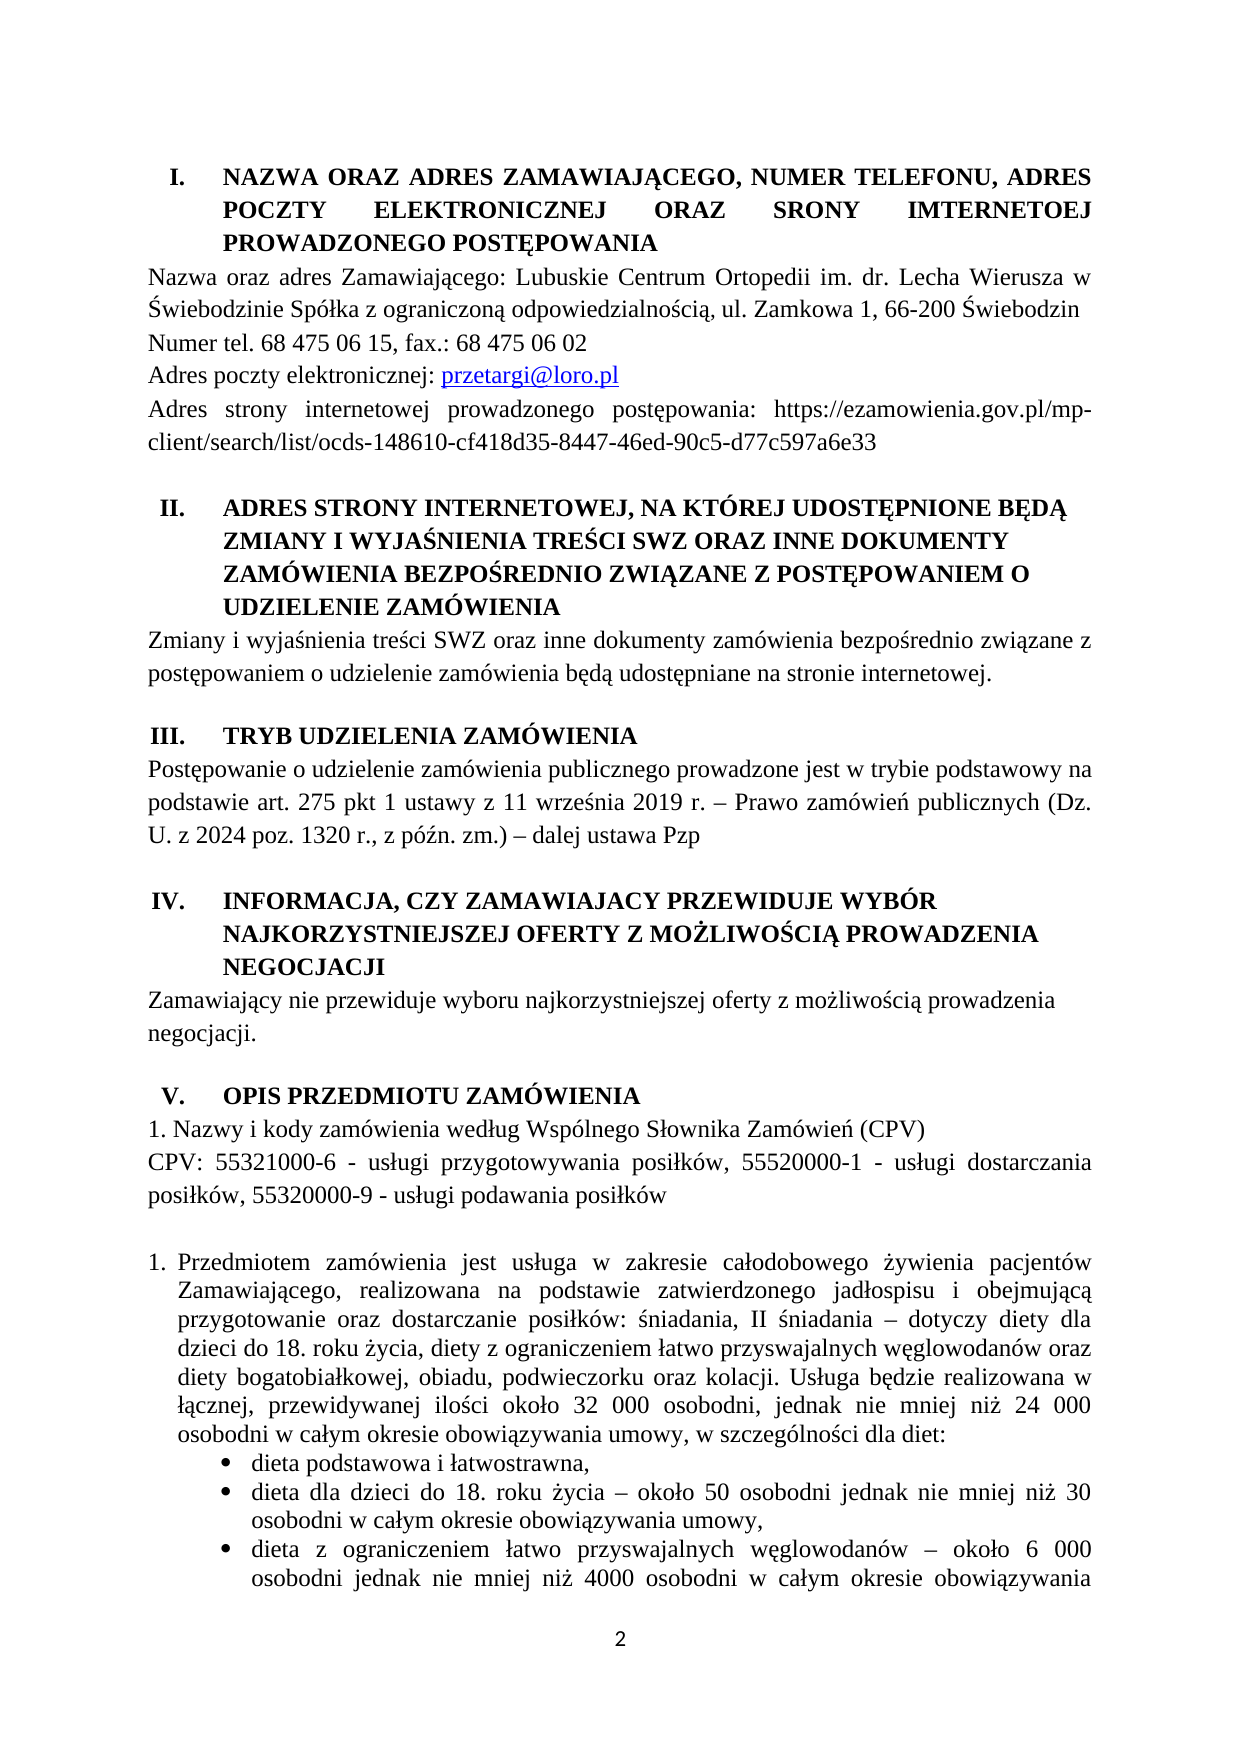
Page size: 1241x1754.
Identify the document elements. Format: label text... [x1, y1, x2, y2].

list dieta podstawowa i łatwostrawna, [221, 1448, 1093, 1477]
text Nazwa oraz adres Zamawiającego: Lubuskie Centrum Ortopedii im. dr. Lecha Wierusza w Świebodzinie Spółka z ograniczoną odpowiedzialnością, ul. Zamkowa 1, 66-200 Świebodzin [148, 262, 1093, 323]
list dieta dla dzieci do 18. roku życia – około 50 osobodni jednak nie mniej niż 30 osobodni w całym okresie obowiązywania umowy, [221, 1477, 1093, 1534]
list ADRES STRONY INTERNETOWEJ, NA KTÓREJ UDOSTĘPNIONE BĘDĄ ZMIANY I WYJAŚNIENIA TREŚCI SWZ ORAZ INNE DOKUMENTY ZAMÓWIENIA BEZPOŚREDNIO ZWIĄZANE Z POSTĘPOWANIEM O UDZIELENIE ZAMÓWIENIA [185, 493, 1093, 621]
list Przedmiotem zamówienia jest usługa w zakresie całodobowego żywienia pacjentów Zamawiającego, realizowana na podstawie zatwierdzonego jadłospisu i obejmującą przygotowanie oraz dostarczanie posiłków: śniadania, II śniadania – dotyczy diety dla dzieci do 18. roku życia, diety z ograniczeniem łatwo przyswajalnych węglowodanów oraz diety bogatobiałkowej, obiadu, podwieczorku oraz kolacji. Usługa będzie realizowana w łącznej, przewidywanej ilości około 32 000 osobodni, jednak nie mniej niż 24 000 osobodni w całym okresie obowiązywania umowy, w szczególności dla diet: [148, 1247, 1093, 1448]
text Adres strony internetowej prowadzonego postępowania: https://ezamowienia.gov.pl/mp-client/search/list/ocds-148610-cf418d35-8447-46ed-90c5-d77c597a6e33 [148, 394, 1093, 455]
text Adres poczty elektronicznej: przetargi@loro.pl [148, 361, 1093, 389]
text Postępowanie o udzielenie zamówienia publicznego prowadzone jest w trybie podstawowy na podstawie art. 275 pkt 1 ustawy z 11 września 2019 r. – Prawo zamówień publicznych (Dz. U. z 2024 poz. 1320 r., z późn. zm.) – dalej ustawa Pzp [148, 754, 1093, 849]
text Numer tel. 68 475 06 15, fax.: 68 475 06 02 [148, 328, 1093, 356]
text 1. Nazwy i kody zamówienia według Wspólnego Słownika Zamówień (CPV) [148, 1114, 1093, 1143]
list INFORMACJA, CZY ZAMAWIAJACY PRZEWIDUJE WYBÓR NAJKORZYSTNIEJSZEJ OFERTY Z MOŻLIWOŚCIĄ PROWADZENIA NEGOCJACJI [185, 886, 1093, 981]
list OPIS PRZEDMIOTU ZAMÓWIENIA [185, 1081, 1093, 1110]
list NAZWA ORAZ ADRES ZAMAWIAJĄCEGO, NUMER TELEFONU, ADRES POCZTY ELEKTRONICZNEJ ORAZ SRONY IMTERNETOEJ PROWADZONEGO POSTĘPOWANIA [185, 162, 1093, 257]
text Zamawiający nie przewiduje wyboru najkorzystniejszej oferty z możliwością prowadzenia negocjacji. [148, 985, 1093, 1047]
list TRYB UDZIELENIA ZAMÓWIENIA [185, 721, 1093, 750]
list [221, 1534, 1093, 1592]
text Zmiany i wyjaśnienia treści SWZ oraz inne dokumenty zamówienia bezpośrednio związane z postępowaniem o udzielenie zamówienia będą udostępniane na stronie internetowej. [148, 625, 1093, 687]
text CPV: 55321000-6 - usługi przygotowywania posiłków, 55520000-1 - usługi dostarczania posiłków, 55320000-9 - usługi podawania posiłków [148, 1147, 1093, 1209]
